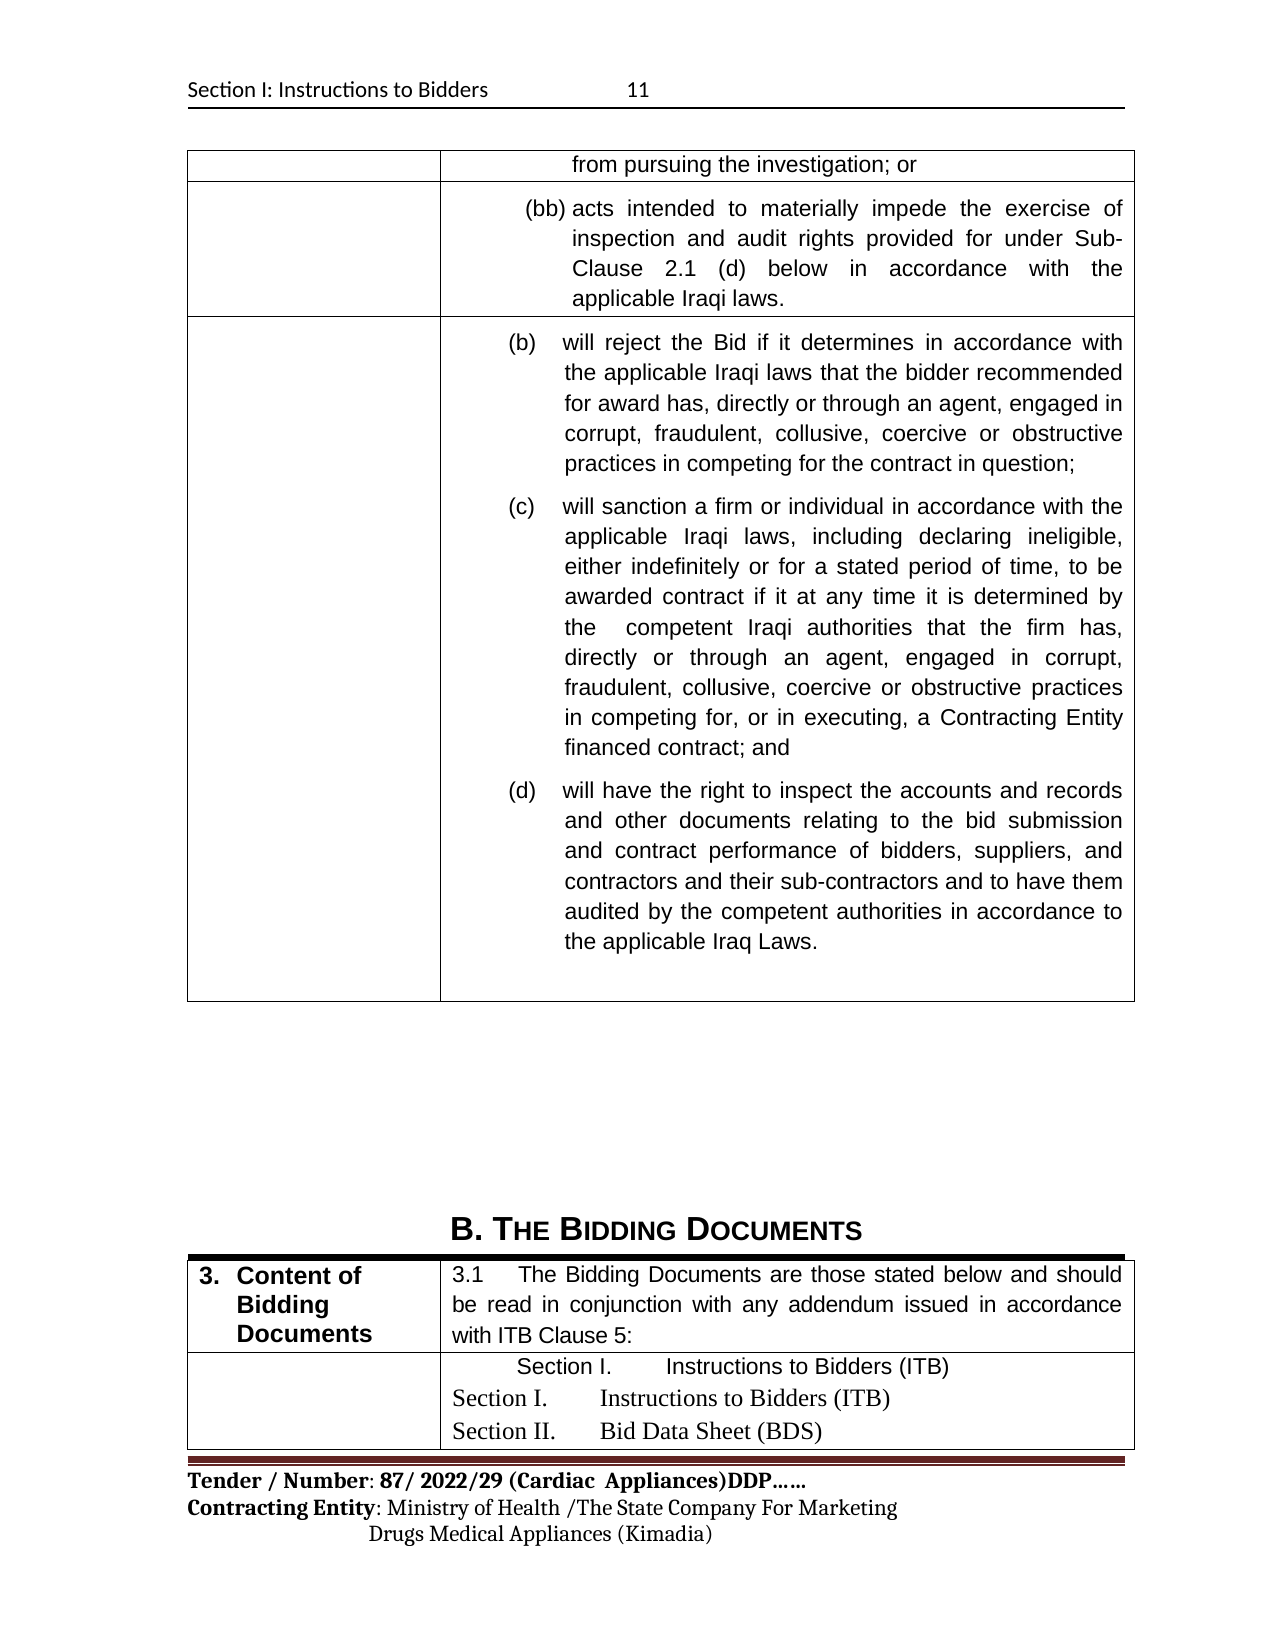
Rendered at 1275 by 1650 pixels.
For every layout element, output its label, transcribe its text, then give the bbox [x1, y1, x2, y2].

text B. The Bidding Documents [187, 1209, 1125, 1260]
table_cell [441, 1353, 1134, 1449]
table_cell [441, 151, 1134, 181]
table_cell [188, 182, 440, 316]
table_cell (bb) acts intended to materially impede the exercise of inspection and audit rights provided for under Sub-Clause 2.1 (d) below in accordance with the applicable Iraqi laws. [441, 182, 1134, 316]
table_cell (b) will reject the Bid if it determines in accordance with the applicable Iraqi laws that the bidder recommended for award has, directly or through an agent, engaged in corrupt, fraudulent, collusive, coercive or obstructive practices in competing for the contract in question; (c) will sanction a firm or individual in accordance with the applicable Iraqi laws, including declaring ineligible, either indefinitely or for a stated period of time, to be awarded contract if it at any time it is determined by the competent Iraqi authorities that the firm has, directly or through an agent, engaged in corrupt, fraudulent, collusive, coercive or obstructive practices in competing for, or in executing, a Contracting Entity financed contract; and (d) will have the right to inspect the accounts and records and other documents relating to the bid submission and contract performance of bidders, suppliers, and contractors and their sub-contractors and to have them audited by the competent authorities in accordance to the applicable Iraq Laws. [441, 317, 1134, 1001]
table_header 3. Content of Bidding Documents [188, 1261, 440, 1352]
table_cell [188, 1353, 440, 1449]
table_cell [188, 151, 440, 181]
table_cell [188, 317, 440, 1001]
table_header 3.1 The Bidding Documents are those stated below and should be read in conjunction with any addendum issued in accordance with ITB Clause 5: [441, 1261, 1134, 1352]
